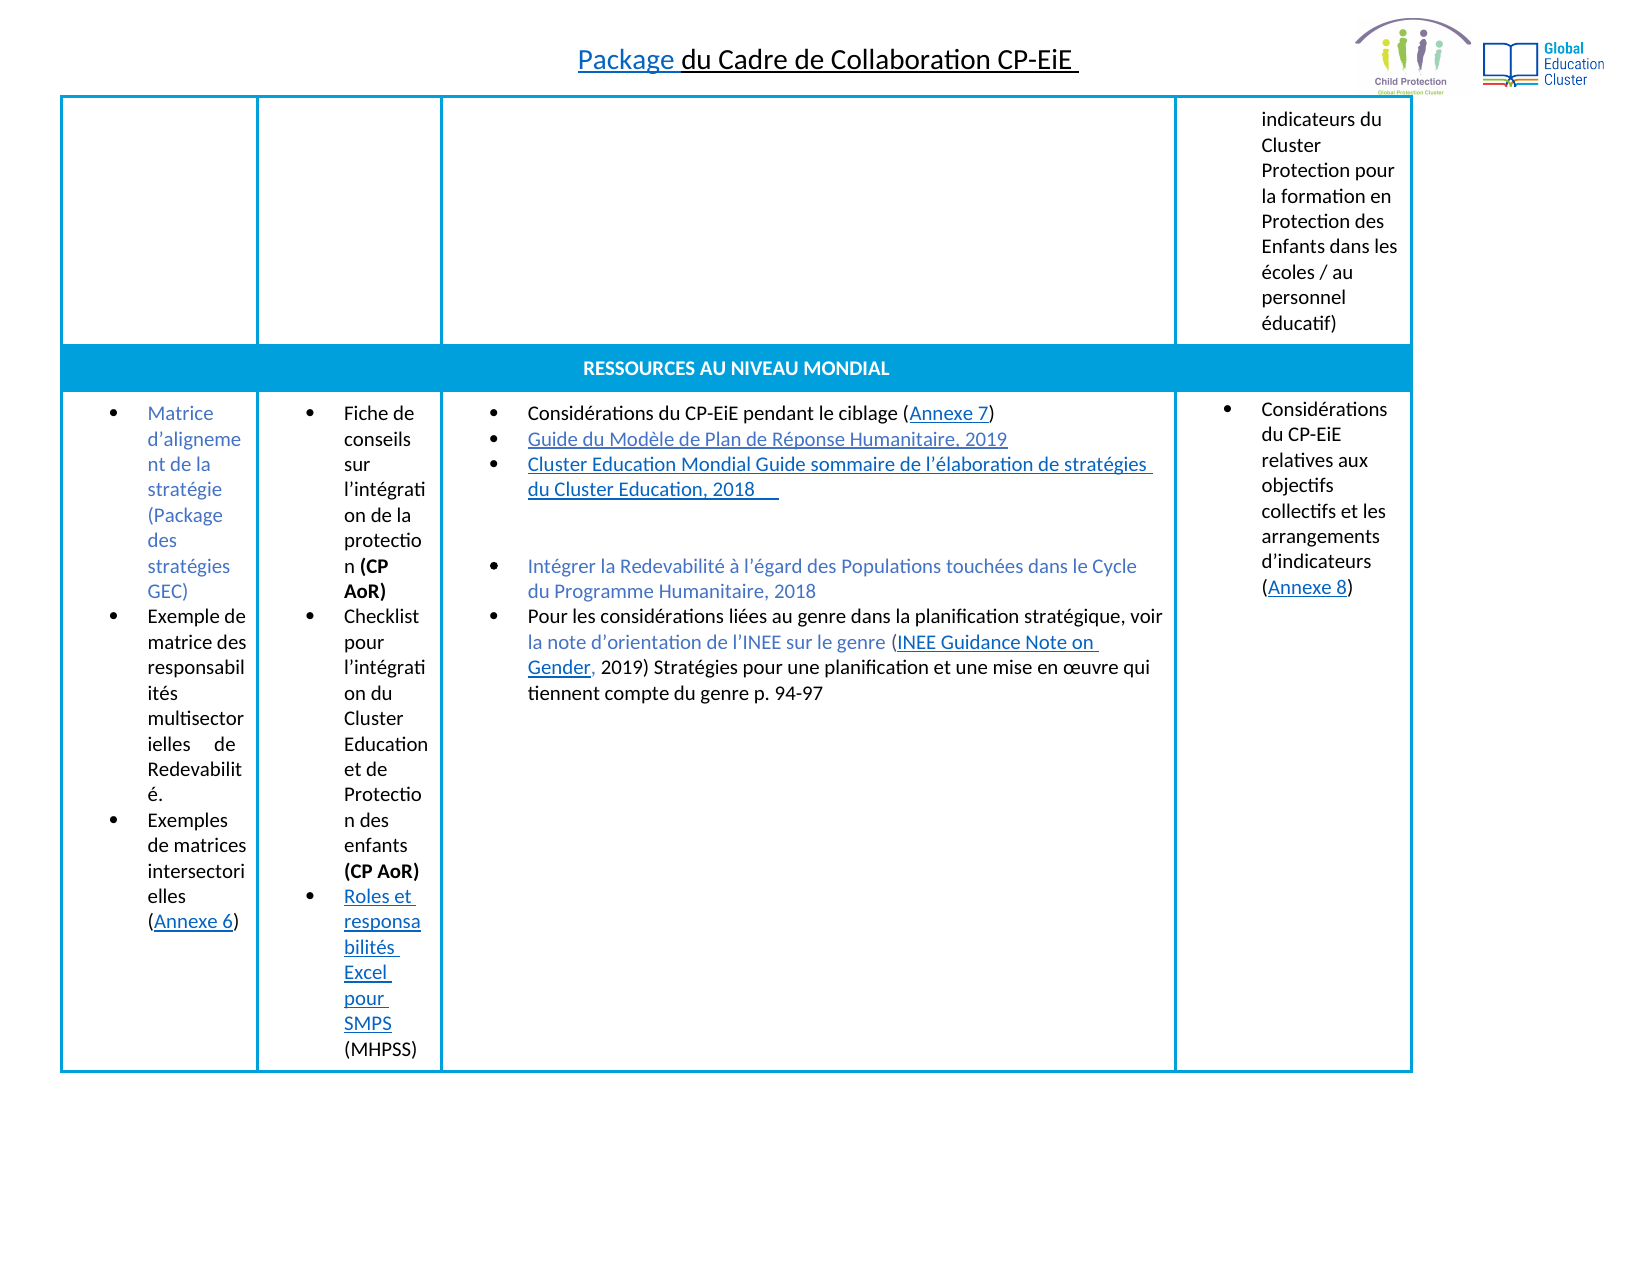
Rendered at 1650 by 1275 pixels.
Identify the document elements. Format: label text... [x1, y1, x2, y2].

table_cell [443, 98, 1174, 344]
picture [1355, 18, 1472, 97]
picture [1483, 42, 1604, 87]
table_cell RESSOURCES AU NIVEAU MONDIAL [63, 347, 1410, 389]
picture [1569, 42, 1580, 46]
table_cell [63, 98, 256, 344]
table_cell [259, 98, 440, 344]
table_cell Matrice d’alignement de la stratégie (Package des stratégies GEC) Exemple de matrice des responsabilités multisectorielles de Redevabilité. Exemples de matrices intersectorielles (Annexe 6) [63, 392, 256, 1069]
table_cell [1177, 98, 1410, 344]
table_cell Considérations du CP-EiE pendant le ciblage (Annexe 7) Guide du Modèle de Plan de Réponse Humanitaire, 2019 Cluster Education Mondial Guide sommaire de l’élaboration de stratégies du Cluster Education, 2018 Intégrer la Redevabilité à l’égard des Populations touchées dans le Cycle du Programme Humanitaire, 2018 Pour les considérations liées au genre dans la planification stratégique, voir la note d’orientation de l’INEE sur le genre (INEE Guidance Note on Gender, 2019) Stratégies pour une planification et une mise en œuvre qui tiennent compte du genre p. 94-97 [443, 392, 1174, 1069]
table_cell Considérations du CP-EiE relatives aux objectifs collectifs et les arrangements d’indicateurs (Annexe 8) [1177, 392, 1410, 1069]
table_cell Fiche de conseils sur l’intégration de la protection (CP AoR) Checklist pour l’intégration du Cluster Education et de Protection des enfants (CP AoR) Roles et responsabilités Excel pour SMPS (MHPSS) [259, 392, 440, 1069]
